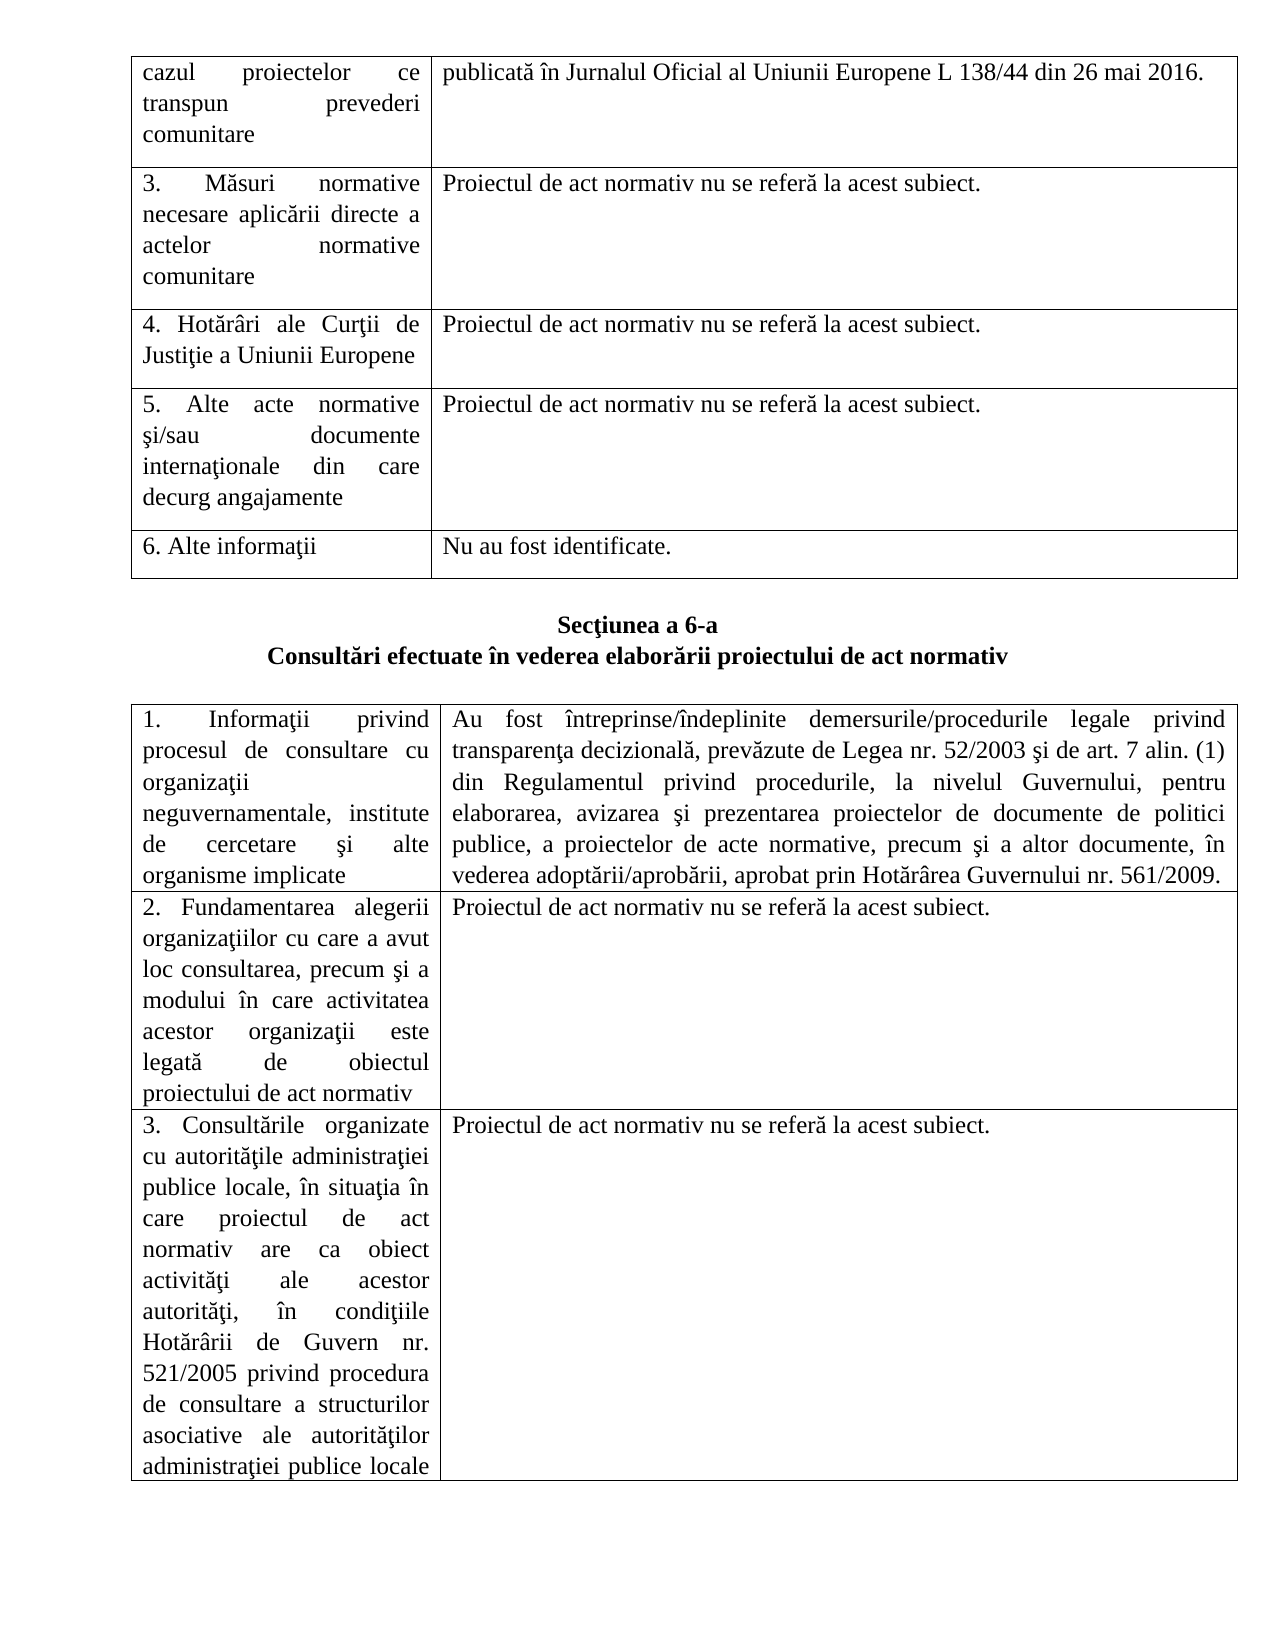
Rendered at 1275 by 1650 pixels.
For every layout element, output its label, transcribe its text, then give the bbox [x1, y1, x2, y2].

table_header Au fost întreprinse/îndeplinite demersurile/procedurile legale privind transparenţa decizională, prevăzute de Legea nr. 52/2003 şi de art. 7 alin. (1) din Regulamentul privind procedurile, la nivelul Guvernului, pentru elaborarea, avizarea şi prezentarea proiectelor de documente de politici publice, a proiectelor de acte normative, precum şi a altor documente, în vederea adoptării/aprobării, aprobat prin Hotărârea Guvernului nr. 561/2009. [441, 705, 1237, 891]
table_cell 2. Fundamentarea alegerii organizaţiilor cu care a avut loc consultarea, precum şi a modului în care activitatea acestor organizaţii este legată de obiectul proiectului de act normativ [132, 892, 440, 1109]
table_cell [132, 1110, 440, 1480]
table_cell Nu au fost identificate. [432, 531, 1237, 578]
table_cell Proiectul de act normativ nu se referă la acest subiect. [432, 310, 1237, 388]
table_cell Proiectul de act normativ nu se referă la acest subiect. [432, 389, 1237, 530]
table_cell Proiectul de act normativ nu se referă la acest subiect. [432, 168, 1237, 308]
table_cell 4. Hotărâri ale Curţii de Justiţie a Uniunii Europene [132, 310, 431, 388]
text Consultări efectuate în vederea elaborării proiectului de act normativ [150, 641, 1125, 670]
table_cell 3. Măsuri normative necesare aplicării directe a actelor normative comunitare [132, 168, 431, 308]
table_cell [441, 1110, 1237, 1480]
table_cell 6. Alte informaţii [132, 531, 431, 578]
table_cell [432, 57, 1237, 167]
table_cell Proiectul de act normativ nu se referă la acest subiect. [441, 892, 1237, 1109]
table_cell 5. Alte acte normative şi/sau documente internaţionale din care decurg angajamente [132, 389, 431, 530]
text Secţiunea a 6-a [150, 610, 1125, 639]
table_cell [132, 57, 431, 167]
table_header 1. Informaţii privind procesul de consultare cu organizaţii neguvernamentale, institute de cercetare şi alte organisme implicate [132, 705, 440, 891]
